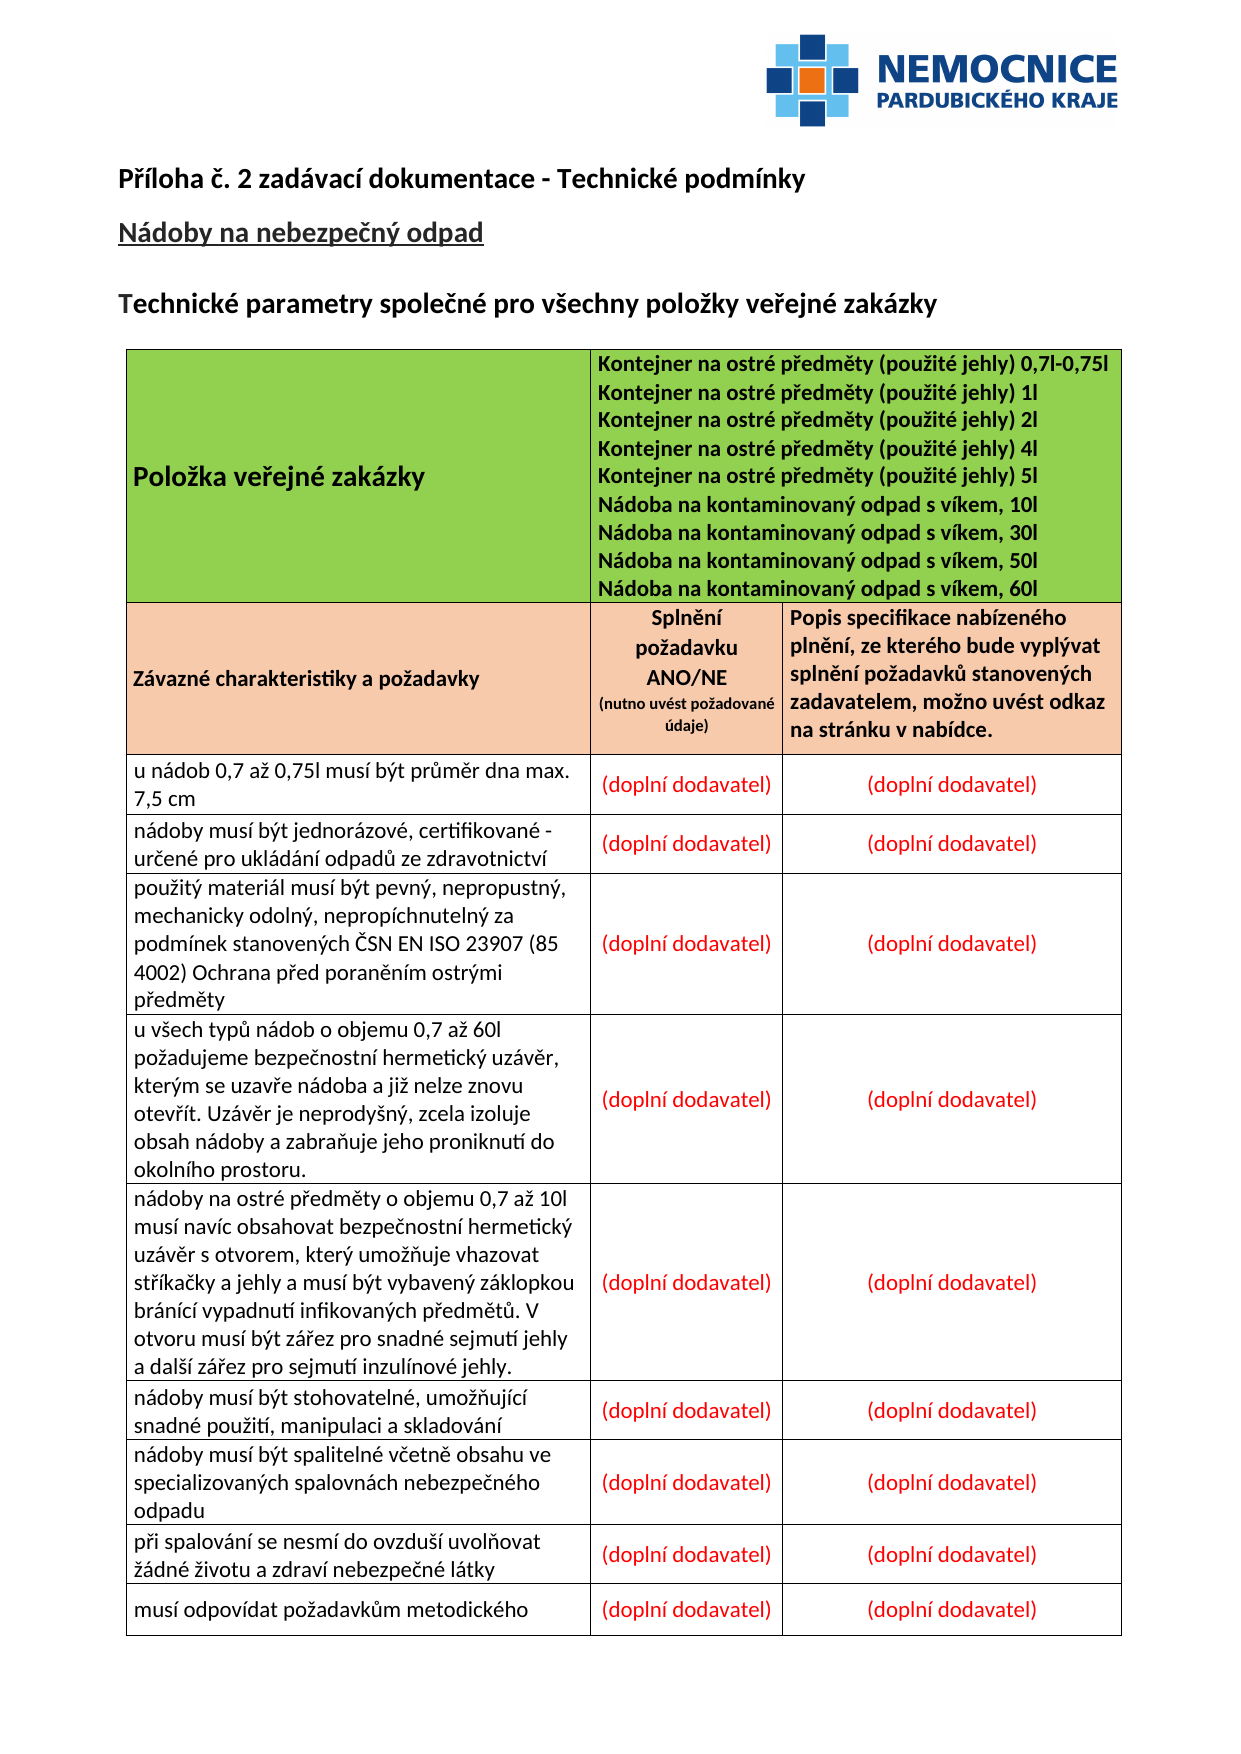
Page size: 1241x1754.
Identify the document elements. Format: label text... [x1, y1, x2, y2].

table_cell (doplní dodavatel) [591, 1584, 782, 1635]
table_cell (doplní dodavatel) [591, 1381, 782, 1439]
table_cell (doplní dodavatel) [591, 1440, 782, 1524]
table_cell nádoby musí být spalitelné včetně obsahu ve specializovaných spalovnách nebezpečného odpadu [127, 1440, 590, 1524]
table_cell Závazné charakteristiky a požadavky [127, 603, 590, 754]
picture [765, 33, 1118, 128]
table_cell (doplní dodavatel) [591, 1525, 782, 1583]
text Příloha č. 2 zadávací dokumentace - Technické podmínky [118, 160, 1122, 196]
table_header Položka veřejné zakázky [127, 350, 590, 602]
table_cell Popis specifikace nabízeného plnění, ze kterého bude vyplývat splnění požadavků stanovených zadavatelem, možno uvést odkaz na stránku v nabídce. [783, 603, 1121, 754]
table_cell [127, 1584, 590, 1635]
table_cell (doplní dodavatel) [591, 755, 782, 813]
table_cell (doplní dodavatel) [783, 1440, 1121, 1524]
table_cell (doplní dodavatel) [591, 874, 782, 1014]
table_cell u nádob 0,7 až 0,75l musí být průměr dna max. 7,5 cm [127, 755, 590, 813]
table_cell nádoby na ostré předměty o objemu 0,7 až 10l musí navíc obsahovat bezpečnostní hermetický uzávěr s otvorem, který umožňuje vhazovat stříkačky a jehly a musí být vybavený záklopkou bránící vypadnutí infikovaných předmětů. V otvoru musí být zářez pro snadné sejmutí jehly a další zářez pro sejmutí inzulínové jehly. [127, 1184, 590, 1380]
text Nádoby na nebezpečný odpad [118, 214, 1122, 249]
text Technické parametry společné pro všechny položky veřejné zakázky [118, 285, 1122, 321]
table_cell (doplní dodavatel) [783, 755, 1121, 813]
table_cell u všech typů nádob o objemu 0,7 až 60l požadujeme bezpečnostní hermetický uzávěr, kterým se uzavře nádoba a již nelze znovu otevřít. Uzávěr je neprodyšný, zcela izoluje obsah nádoby a zabraňuje jeho proniknutí do okolního prostoru. [127, 1015, 590, 1183]
table_cell (doplní dodavatel) [591, 1184, 782, 1380]
table_cell (doplní dodavatel) [783, 874, 1121, 1014]
table_cell (doplní dodavatel) [591, 1015, 782, 1183]
table_cell nádoby musí být stohovatelné, umožňující snadné použití, manipulaci a skladování [127, 1381, 590, 1439]
table_cell nádoby musí být jednorázové, certifikované - určené pro ukládání odpadů ze zdravotnictví [127, 815, 590, 872]
table_cell při spalování se nesmí do ovzduší uvolňovat žádné životu a zdraví nebezpečné látky [127, 1525, 590, 1583]
table_cell (doplní dodavatel) [783, 815, 1121, 872]
table_cell (doplní dodavatel) [783, 1525, 1121, 1583]
table_cell Splnění požadavku ANO/NE (nutno uvést požadované údaje) [591, 603, 782, 754]
table_cell (doplní dodavatel) [783, 1015, 1121, 1183]
table_cell (doplní dodavatel) [783, 1381, 1121, 1439]
table_header Kontejner na ostré předměty (použité jehly) 0,7l-0,75l Kontejner na ostré předměty (použité jehly) 1l Kontejner na ostré předměty (použité jehly) 2l Kontejner na ostré předměty (použité jehly) 4l Kontejner na ostré předměty (použité jehly) 5l Nádoba na kontaminovaný odpad s víkem, 10l Nádoba na kontaminovaný odpad s víkem, 30l Nádoba na kontaminovaný odpad s víkem, 50l Nádoba na kontaminovaný odpad s víkem, 60l [591, 350, 1121, 602]
table_cell (doplní dodavatel) [783, 1184, 1121, 1380]
table_cell (doplní dodavatel) [783, 1584, 1121, 1635]
table_cell (doplní dodavatel) [591, 815, 782, 872]
table_cell použitý materiál musí být pevný, nepropustný, mechanicky odolný, nepropíchnutelný za podmínek stanovených ČSN EN ISO 23907 (85 4002) Ochrana před poraněním ostrými předměty [127, 874, 590, 1014]
